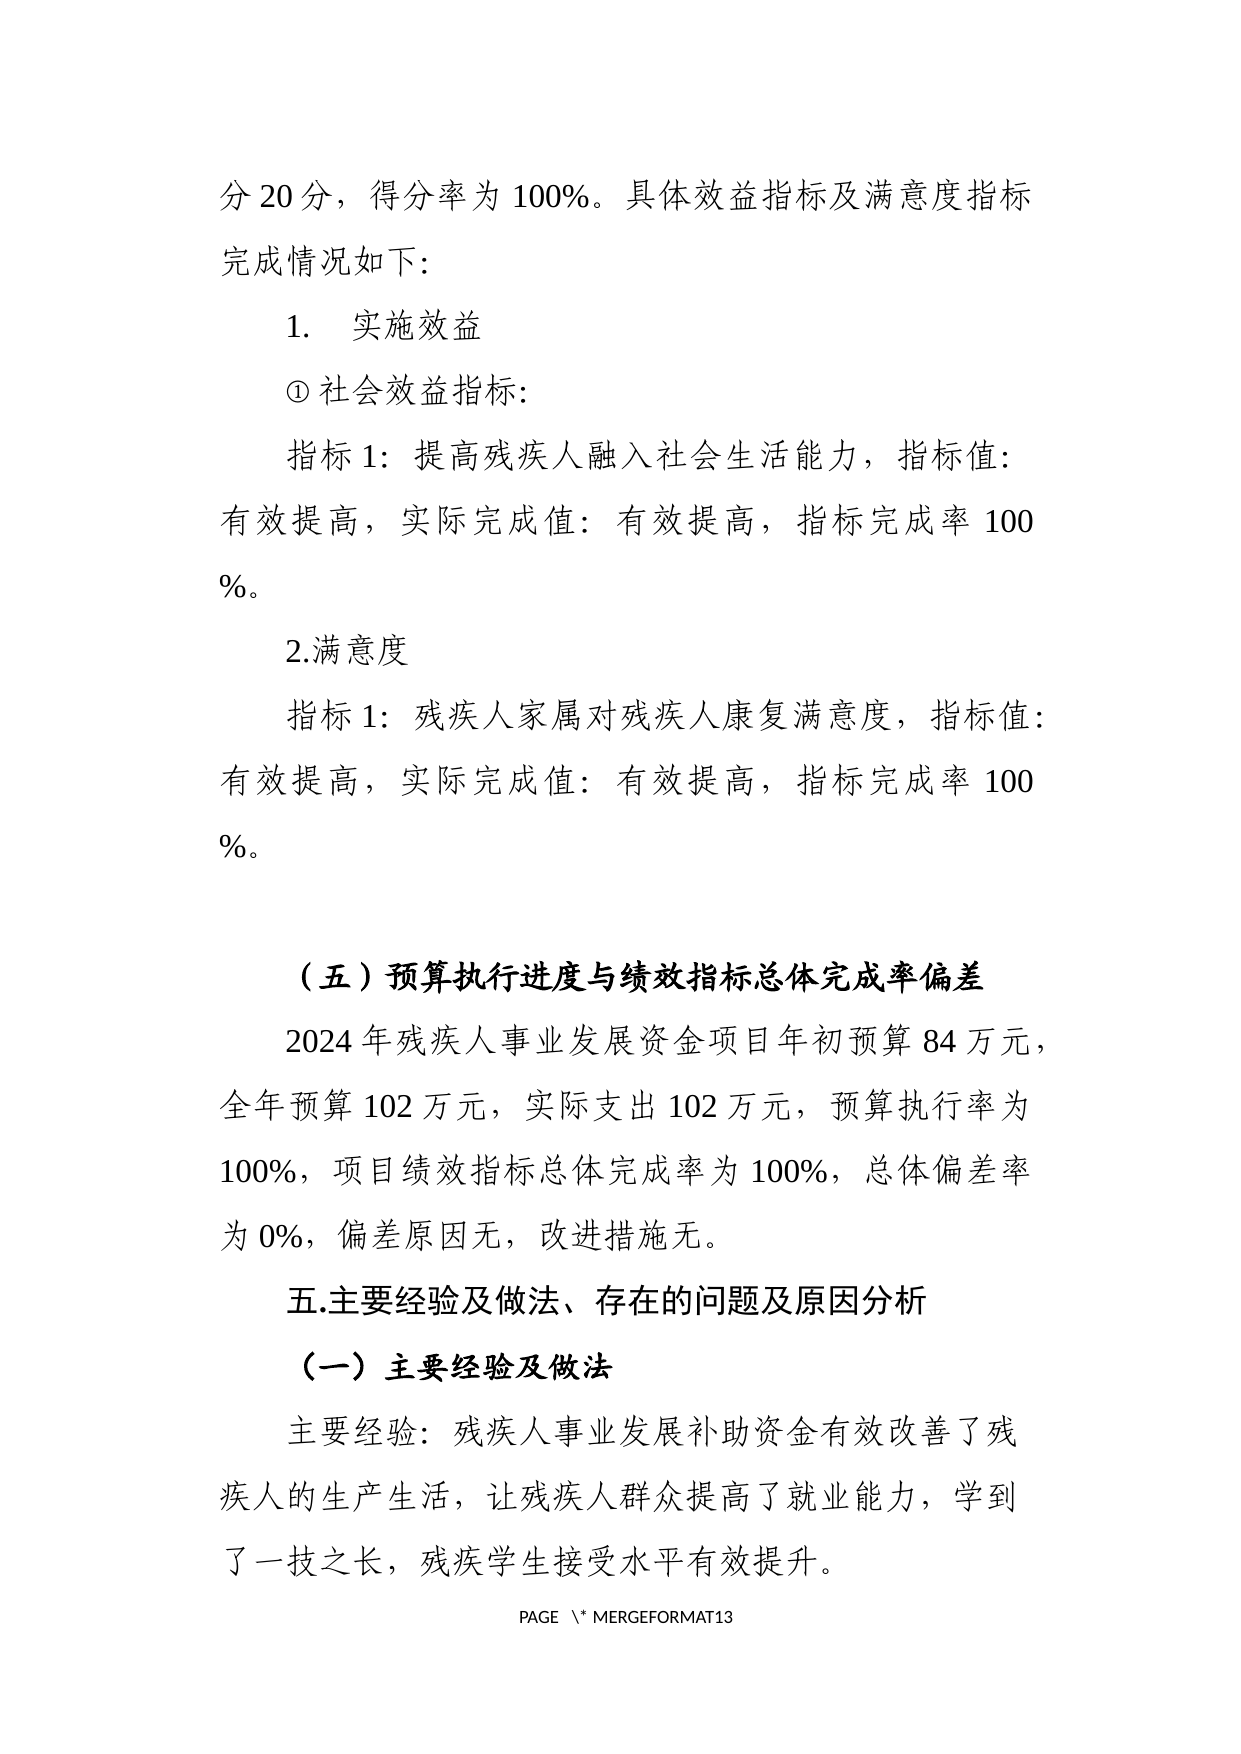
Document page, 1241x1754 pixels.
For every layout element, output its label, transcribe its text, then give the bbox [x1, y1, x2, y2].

list ①社会效益指标： [218, 357, 1033, 422]
title （一）主要经验及做法 [218, 1332, 1033, 1397]
text 2.满意度 [218, 617, 1033, 682]
list 实施效益 [218, 292, 1033, 357]
text 五.主要经验及做法、存在的问题及原因分析 [218, 1267, 1033, 1332]
text 2024年残疾人事业发展资金项目年初预算84万元，全年预算102万元，实际支出102万元，预算执行率为100%，项目绩效指标总体完成率为100%，总体偏差率为0%，偏差原因无，改进措施无。 [218, 1007, 1033, 1267]
text （五）预算执行进度与绩效指标总体完成率偏差 [218, 942, 1033, 1007]
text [218, 162, 1033, 292]
title 主要经验：残疾人事业发展补助资金有效改善了残疾人的生产生活，让残疾人群众提高了就业能力，学到了一技之长，残疾学生接受水平有效提升。 [218, 1397, 1033, 1592]
text 指标1：提高残疾人融入社会生活能力，指标值：有效提高，实际完成值：有效提高，指标完成率100 %。 [218, 422, 1033, 617]
text 指标1：残疾人家属对残疾人康复满意度，指标值：有效提高，实际完成值：有效提高，指标完成率100 %。 [218, 682, 1033, 877]
